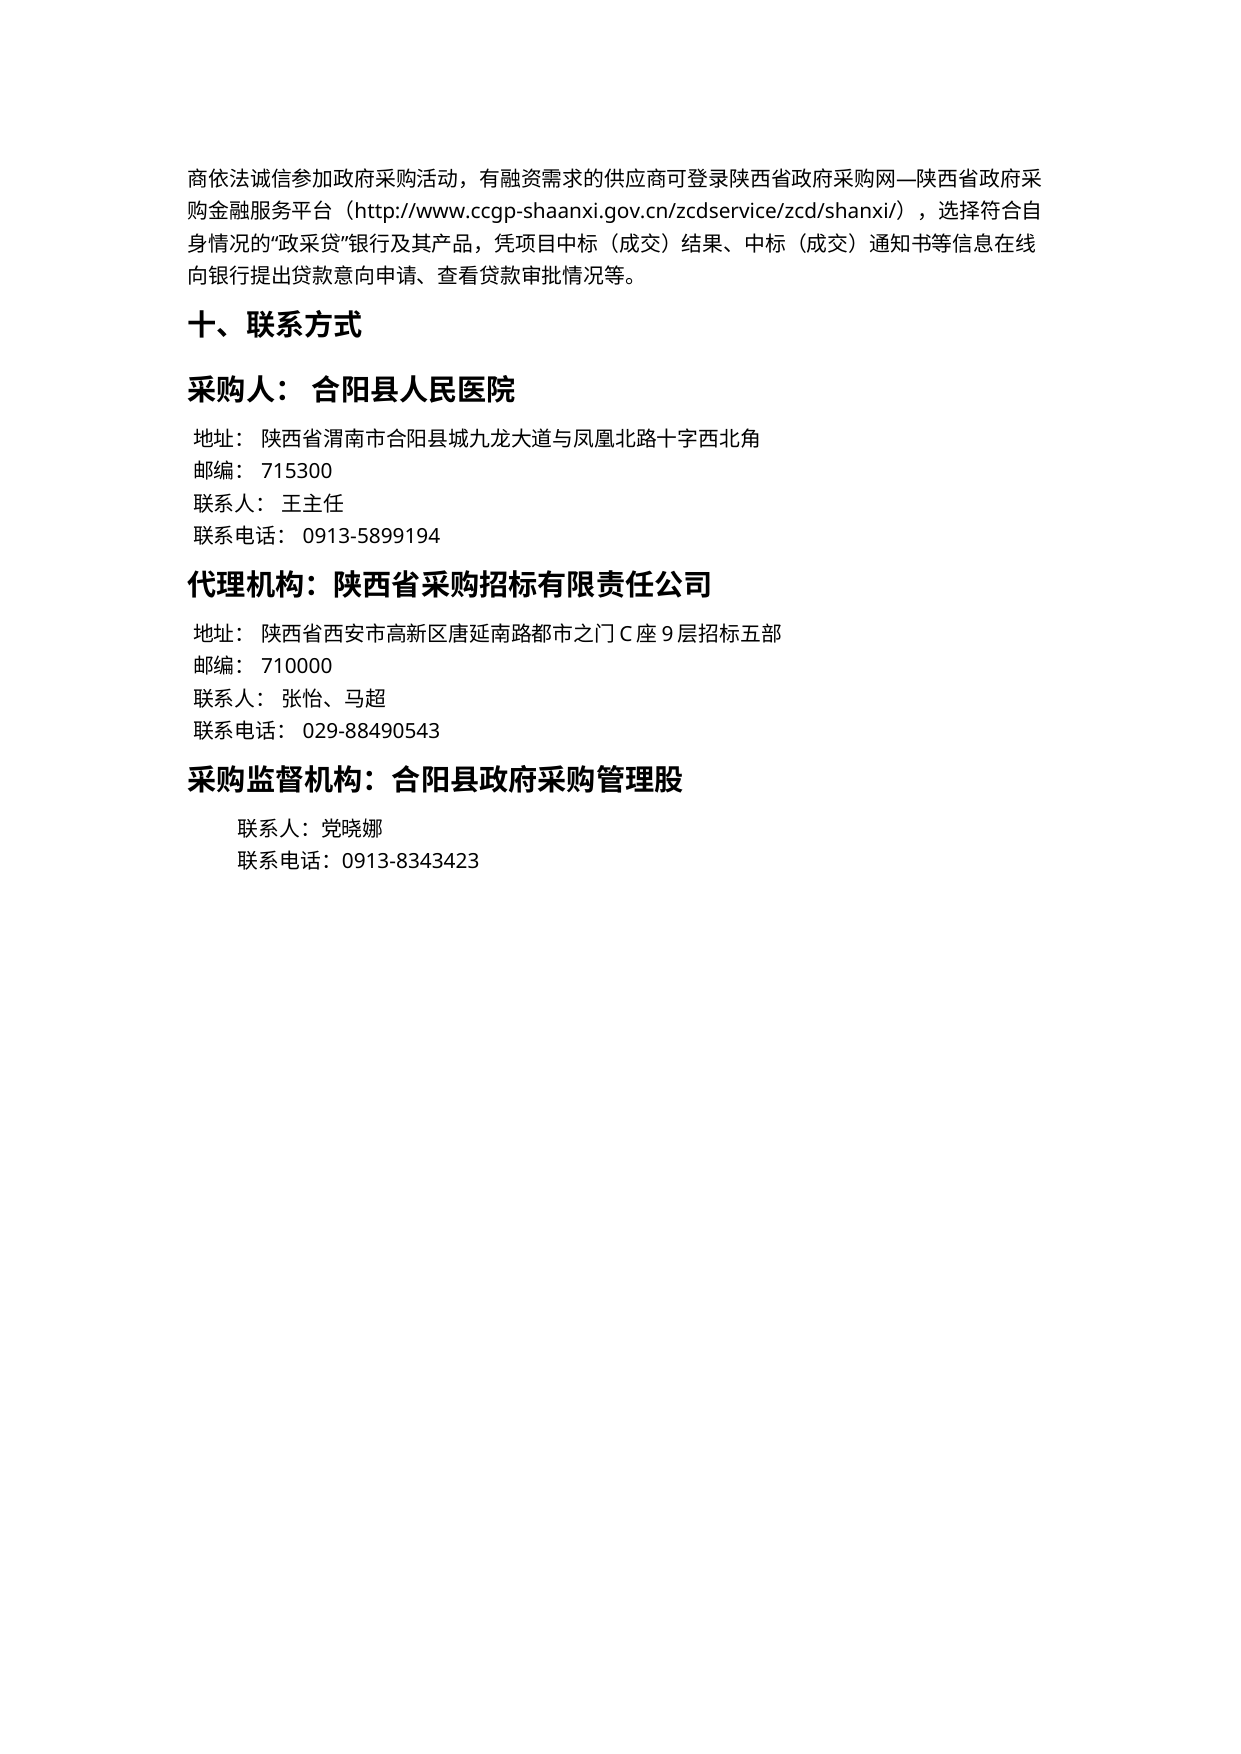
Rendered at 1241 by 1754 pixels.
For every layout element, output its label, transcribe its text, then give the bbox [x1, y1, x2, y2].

text 采购监督机构：合阳县政府采购管理股 [187, 747, 1053, 812]
text 邮编： 715300 [187, 454, 1053, 487]
text 联系人：党晓娜 [187, 812, 1053, 844]
text 地址： 陕西省渭南市合阳县城九龙大道与凤凰北路十字西北角 [187, 422, 1053, 454]
text 联系电话： 029-88490543 [187, 714, 1053, 747]
text 代理机构：陕西省采购招标有限责任公司 [187, 552, 1053, 617]
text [187, 162, 1053, 292]
text 采购人： 合阳县人民医院 [187, 357, 1053, 422]
text 邮编： 710000 [187, 649, 1053, 682]
text 地址： 陕西省西安市高新区唐延南路都市之门C座9层招标五部 [187, 617, 1053, 649]
text 联系电话：0913-8343423 [187, 844, 1053, 877]
text 联系人： 张怡、马超 [187, 682, 1053, 714]
text 联系电话： 0913-5899194 [187, 519, 1053, 552]
text 十、联系方式 [187, 292, 1053, 357]
text 联系人： 王主任 [187, 487, 1053, 519]
